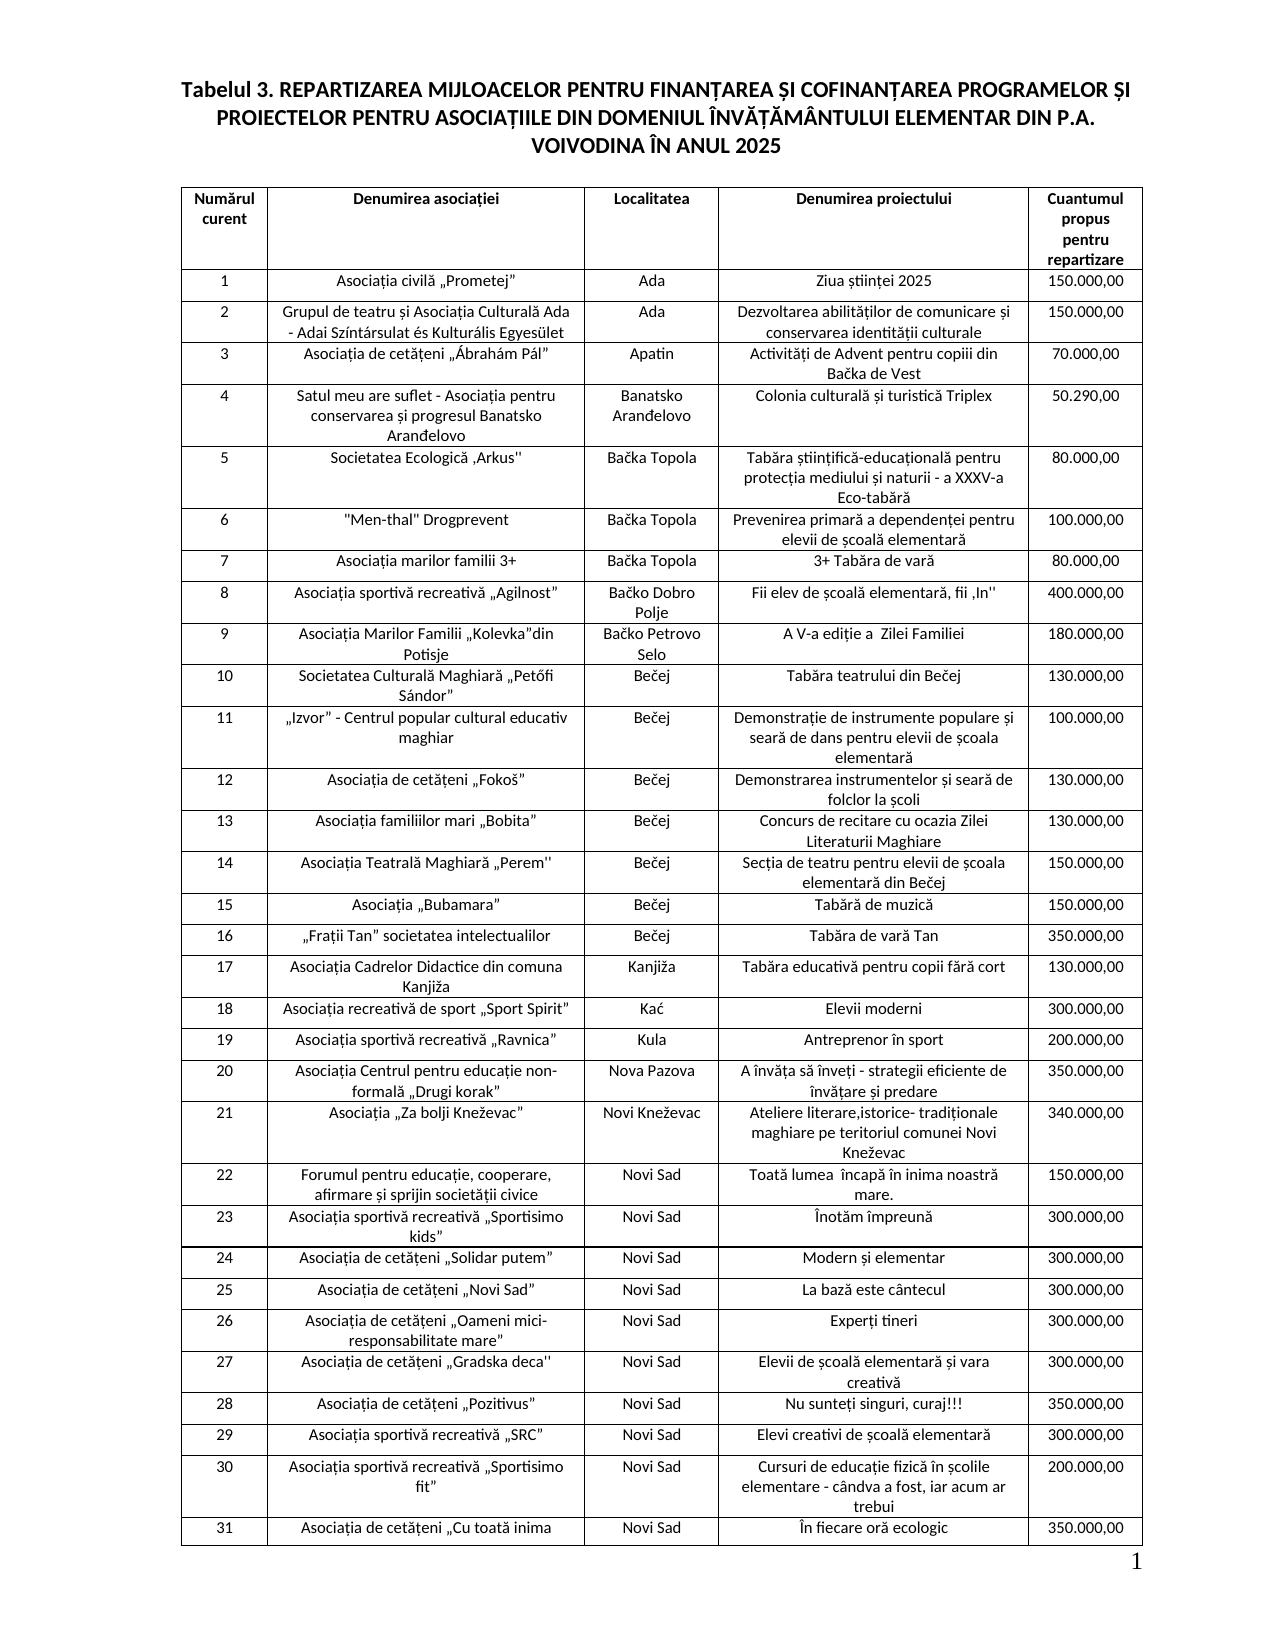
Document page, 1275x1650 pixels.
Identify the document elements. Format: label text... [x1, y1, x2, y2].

table_cell 25 [182, 1279, 267, 1309]
table_cell 23 [182, 1206, 267, 1246]
table_cell Bačko Petrovo Selo [585, 624, 718, 664]
table_cell 350.000,00 [1029, 925, 1142, 955]
table_cell 14 [182, 852, 267, 893]
table_cell Cursuri de educaţie fizică în şcolile elementare - cândva a fost, iar acum ar trebui [719, 1456, 1028, 1517]
table_cell Asociația civilă „Prometej” [268, 270, 584, 301]
table_cell 150.000,00 [1029, 270, 1142, 301]
text Tabelul 3. REPARTIZAREA MIJLOACELOR PENTRU FINANŢAREA ŞI COFINANŢAREA PROGRAMELOR ŞI PROIECTELOR PENTRU ASOCIAŢIILE DIN DOMENIUL ÎNVĂŢĂMÂNTULUI ELEMENTAR DIN P.A. VOIVODINA ÎN ANUL 2025 [169, 75, 1143, 159]
table_cell Bečej [585, 769, 718, 809]
table_cell „Izvor” - Centrul popular cultural educativ maghiar [268, 707, 584, 768]
table_cell 30 [182, 1456, 267, 1517]
table_cell Grupul de teatru și Asociația Culturală Ada - Adai Színtársulat és Kulturális Egyesület [268, 302, 584, 342]
table_cell Novi Sad [585, 1456, 718, 1517]
table_cell Bačka Topola [585, 447, 718, 508]
table_cell 350.000,00 [1029, 1061, 1142, 1101]
table_cell Asociația de cetățeni „Solidar putem” [268, 1248, 584, 1278]
table_cell „Fraţii Tan” societatea intelectualilor [268, 925, 584, 955]
table_cell Asociaţia de cetăţeni „Oameni mici-responsabilitate mare” [268, 1310, 584, 1351]
table_cell 400.000,00 [1029, 582, 1142, 622]
table_cell 300.000,00 [1029, 1279, 1142, 1309]
table_cell 180.000,00 [1029, 624, 1142, 664]
table_cell 80.000,00 [1029, 447, 1142, 508]
table_cell Tabăra ştiinţifică-educaţională pentru protecţia mediului şi naturii - a XXXV-a Eco-tabără [719, 447, 1028, 508]
table_cell Asociaţia „Bubamara” [268, 894, 584, 924]
table_cell La bază este cântecul [719, 1279, 1028, 1309]
table_cell Asociaţia sportivă recreativă „SRC” [268, 1425, 584, 1455]
table_cell Asociația familiilor mari „Bobita” [268, 811, 584, 851]
table_cell Novi Sad [585, 1279, 718, 1309]
table_cell 5 [182, 447, 267, 508]
table_cell Elevii de şcoală elementară şi vara creativă [719, 1352, 1028, 1392]
table_cell Kać [585, 998, 718, 1028]
table_cell Novi Kneževac [585, 1102, 718, 1163]
table_cell Activități de Advent pentru copiii din Bačka de Vest [719, 343, 1028, 384]
table_cell 19 [182, 1029, 267, 1059]
table_cell 80.000,00 [1029, 551, 1142, 581]
table_cell Ateliere literare,istorice- tradiționale maghiare pe teritoriul comunei Novi Kneževac [719, 1102, 1028, 1163]
table_cell 22 [182, 1164, 267, 1205]
table_cell Demonstrarea instrumentelor şi seară de folclor la şcoli [719, 769, 1028, 809]
table_cell 100.000,00 [1029, 707, 1142, 768]
table_cell 3+ Tabăra de vară [719, 551, 1028, 581]
table_cell Antreprenor în sport [719, 1029, 1028, 1059]
table_cell Asociația de cetățeni „Fokoš” [268, 769, 584, 809]
table_cell 50.290,00 [1029, 385, 1142, 446]
table_cell Fii elev de şcoală elementară, fii ,In'' [719, 582, 1028, 622]
table_cell "Men-thal" Drogprevent [268, 509, 584, 549]
table_cell Tabăra de vară Tan [719, 925, 1028, 955]
table_cell A învăța să înveți - strategii eficiente de învățare și predare [719, 1061, 1028, 1101]
table_cell Apatin [585, 343, 718, 384]
table_cell 130.000,00 [1029, 811, 1142, 851]
table_cell Bečej [585, 665, 718, 706]
table_cell Asociaţia sportivă recreativă „Sportisimo kids” [268, 1206, 584, 1246]
table_cell 12 [182, 769, 267, 809]
table_cell Kula [585, 1029, 718, 1059]
table_cell Asociaţia „Za bolji Kneževac” [268, 1102, 584, 1163]
table_cell Toată lumea încapă în inima noastră mare. [719, 1164, 1028, 1205]
table_cell 10 [182, 665, 267, 706]
table_cell Tabăra educativă pentru copii fără cort [719, 956, 1028, 997]
table_cell Ada [585, 302, 718, 342]
table_cell 300.000,00 [1029, 998, 1142, 1028]
table_header Localitatea [585, 188, 718, 269]
table_cell 150.000,00 [1029, 1164, 1142, 1205]
table_cell 350.000,00 [1029, 1393, 1142, 1423]
table_cell Bečej [585, 811, 718, 851]
table_cell Kanjiža [585, 956, 718, 997]
table_cell Nova Pazova [585, 1061, 718, 1101]
table_cell Experţi tineri [719, 1310, 1028, 1351]
table_cell 13 [182, 811, 267, 851]
table_cell Bečej [585, 894, 718, 924]
table_cell Forumul pentru educaţie, cooperare, afirmare şi sprijin societăţii civice [268, 1164, 584, 1205]
table_cell 3 [182, 343, 267, 384]
table_cell Novi Sad [585, 1352, 718, 1392]
table_cell Societatea Culturală Maghiară „Petőfi Sándor” [268, 665, 584, 706]
table_cell Asociaţia recreativă de sport „Sport Spirit” [268, 998, 584, 1028]
table_cell 6 [182, 509, 267, 549]
table_cell Prevenirea primară a dependenței pentru elevii de școală elementară [719, 509, 1028, 549]
table_cell 20 [182, 1061, 267, 1101]
table_cell 150.000,00 [1029, 852, 1142, 893]
table_cell Societatea Ecologică ,Arkus'' [268, 447, 584, 508]
table_cell Novi Sad [585, 1206, 718, 1246]
table_cell Novi Sad [585, 1164, 718, 1205]
table_cell 28 [182, 1393, 267, 1423]
table_cell Asociaţia sportivă recreativă „Agilnost” [268, 582, 584, 622]
table_cell Asociaţia marilor familii 3+ [268, 551, 584, 581]
table_cell 17 [182, 956, 267, 997]
table_cell Înotăm împreună [719, 1206, 1028, 1246]
table_cell Demonstrație de instrumente populare și seară de dans pentru elevii de școala elementară [719, 707, 1028, 768]
table_cell 2 [182, 302, 267, 342]
table_cell 300.000,00 [1029, 1425, 1142, 1455]
table_header Denumirea asociaţiei [268, 188, 584, 269]
table_cell Modern şi elementar [719, 1248, 1028, 1278]
table_cell Asociaţia Teatrală Maghiară „Perem'' [268, 852, 584, 893]
table_cell 100.000,00 [1029, 509, 1142, 549]
table_header Cuantumul propus pentru repartizare [1029, 188, 1142, 269]
table_cell 26 [182, 1310, 267, 1351]
table_cell 15 [182, 894, 267, 924]
table_cell Elevii moderni [719, 998, 1028, 1028]
table_cell Asociaţia de cetățeni „Gradska deca'' [268, 1352, 584, 1392]
table_cell 350.000,00 [1029, 1518, 1142, 1545]
table_cell Asociația Cadrelor Didactice din comuna Kanjiža [268, 956, 584, 997]
table_cell Bačko Dobro Polje [585, 582, 718, 622]
table_cell Asociaţia de cetățeni „Ábrahám Pál” [268, 343, 584, 384]
table_cell Colonia culturală și turistică Triplex [719, 385, 1028, 446]
table_cell 340.000,00 [1029, 1102, 1142, 1163]
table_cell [268, 1518, 584, 1545]
table_cell Bačka Topola [585, 551, 718, 581]
table_cell Satul meu are suflet - Asociația pentru conservarea și progresul Banatsko Aranđelovo [268, 385, 584, 446]
table_cell 300.000,00 [1029, 1310, 1142, 1351]
table_cell Asociaţia de cetăţeni „Pozitivus” [268, 1393, 584, 1423]
table_cell 18 [182, 998, 267, 1028]
table_cell 8 [182, 582, 267, 622]
table_cell Novi Sad [585, 1310, 718, 1351]
table_cell 16 [182, 925, 267, 955]
table_cell Novi Sad [585, 1248, 718, 1278]
table_cell 31 [182, 1518, 267, 1545]
table_cell Secţia de teatru pentru elevii de şcoala elementară din Bečej [719, 852, 1028, 893]
table_cell Asociaţia Centrul pentru educație non-formală „Drugi korak” [268, 1061, 584, 1101]
table_cell Asociaţia de cetățeni „Novi Sad” [268, 1279, 584, 1309]
table_cell Tabără de muzică [719, 894, 1028, 924]
table_cell 200.000,00 [1029, 1029, 1142, 1059]
table_cell Asociaţia sportivă recreativă „Ravnica” [268, 1029, 584, 1059]
table_cell Ziua ştiinţei 2025 [719, 270, 1028, 301]
table_header Denumirea proiectului [719, 188, 1028, 269]
table_cell 150.000,00 [1029, 894, 1142, 924]
table_cell A V-a ediţie a Zilei Familiei [719, 624, 1028, 664]
table_cell Novi Sad [585, 1518, 718, 1545]
table_cell Dezvoltarea abilităților de comunicare și conservarea identității culturale [719, 302, 1028, 342]
table_cell Asociaţia Marilor Familii „Kolevka”din Potisje [268, 624, 584, 664]
table_cell 21 [182, 1102, 267, 1163]
table_cell Nu sunteţi singuri, curaj!!! [719, 1393, 1028, 1423]
table_cell Bačka Topola [585, 509, 718, 549]
table_cell Asociaţia sportivă recreativă „Sportisimo fit” [268, 1456, 584, 1517]
table_cell 130.000,00 [1029, 956, 1142, 997]
table_header Numărul curent [182, 188, 267, 269]
table_cell 9 [182, 624, 267, 664]
table_cell Banatsko Aranđelovo [585, 385, 718, 446]
table_cell 1 [182, 270, 267, 301]
table_cell Bečej [585, 852, 718, 893]
table_cell 150.000,00 [1029, 302, 1142, 342]
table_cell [719, 1518, 1028, 1545]
table_cell 130.000,00 [1029, 665, 1142, 706]
table_cell Elevi creativi de școală elementară [719, 1425, 1028, 1455]
table_cell Tabăra teatrului din Bečej [719, 665, 1028, 706]
table_cell 4 [182, 385, 267, 446]
table_cell Bečej [585, 707, 718, 768]
table_cell 300.000,00 [1029, 1248, 1142, 1278]
table_cell Concurs de recitare cu ocazia Zilei Literaturii Maghiare [719, 811, 1028, 851]
table_cell Ada [585, 270, 718, 301]
table_cell 24 [182, 1248, 267, 1278]
table_cell 7 [182, 551, 267, 581]
table_cell 27 [182, 1352, 267, 1392]
table_cell 130.000,00 [1029, 769, 1142, 809]
table_cell 300.000,00 [1029, 1206, 1142, 1246]
table_cell 70.000,00 [1029, 343, 1142, 384]
table_cell 300.000,00 [1029, 1352, 1142, 1392]
table_cell 200.000,00 [1029, 1456, 1142, 1517]
table_cell 11 [182, 707, 267, 768]
table_cell Bečej [585, 925, 718, 955]
table_cell Novi Sad [585, 1393, 718, 1423]
table_cell Novi Sad [585, 1425, 718, 1455]
table_cell 29 [182, 1425, 267, 1455]
